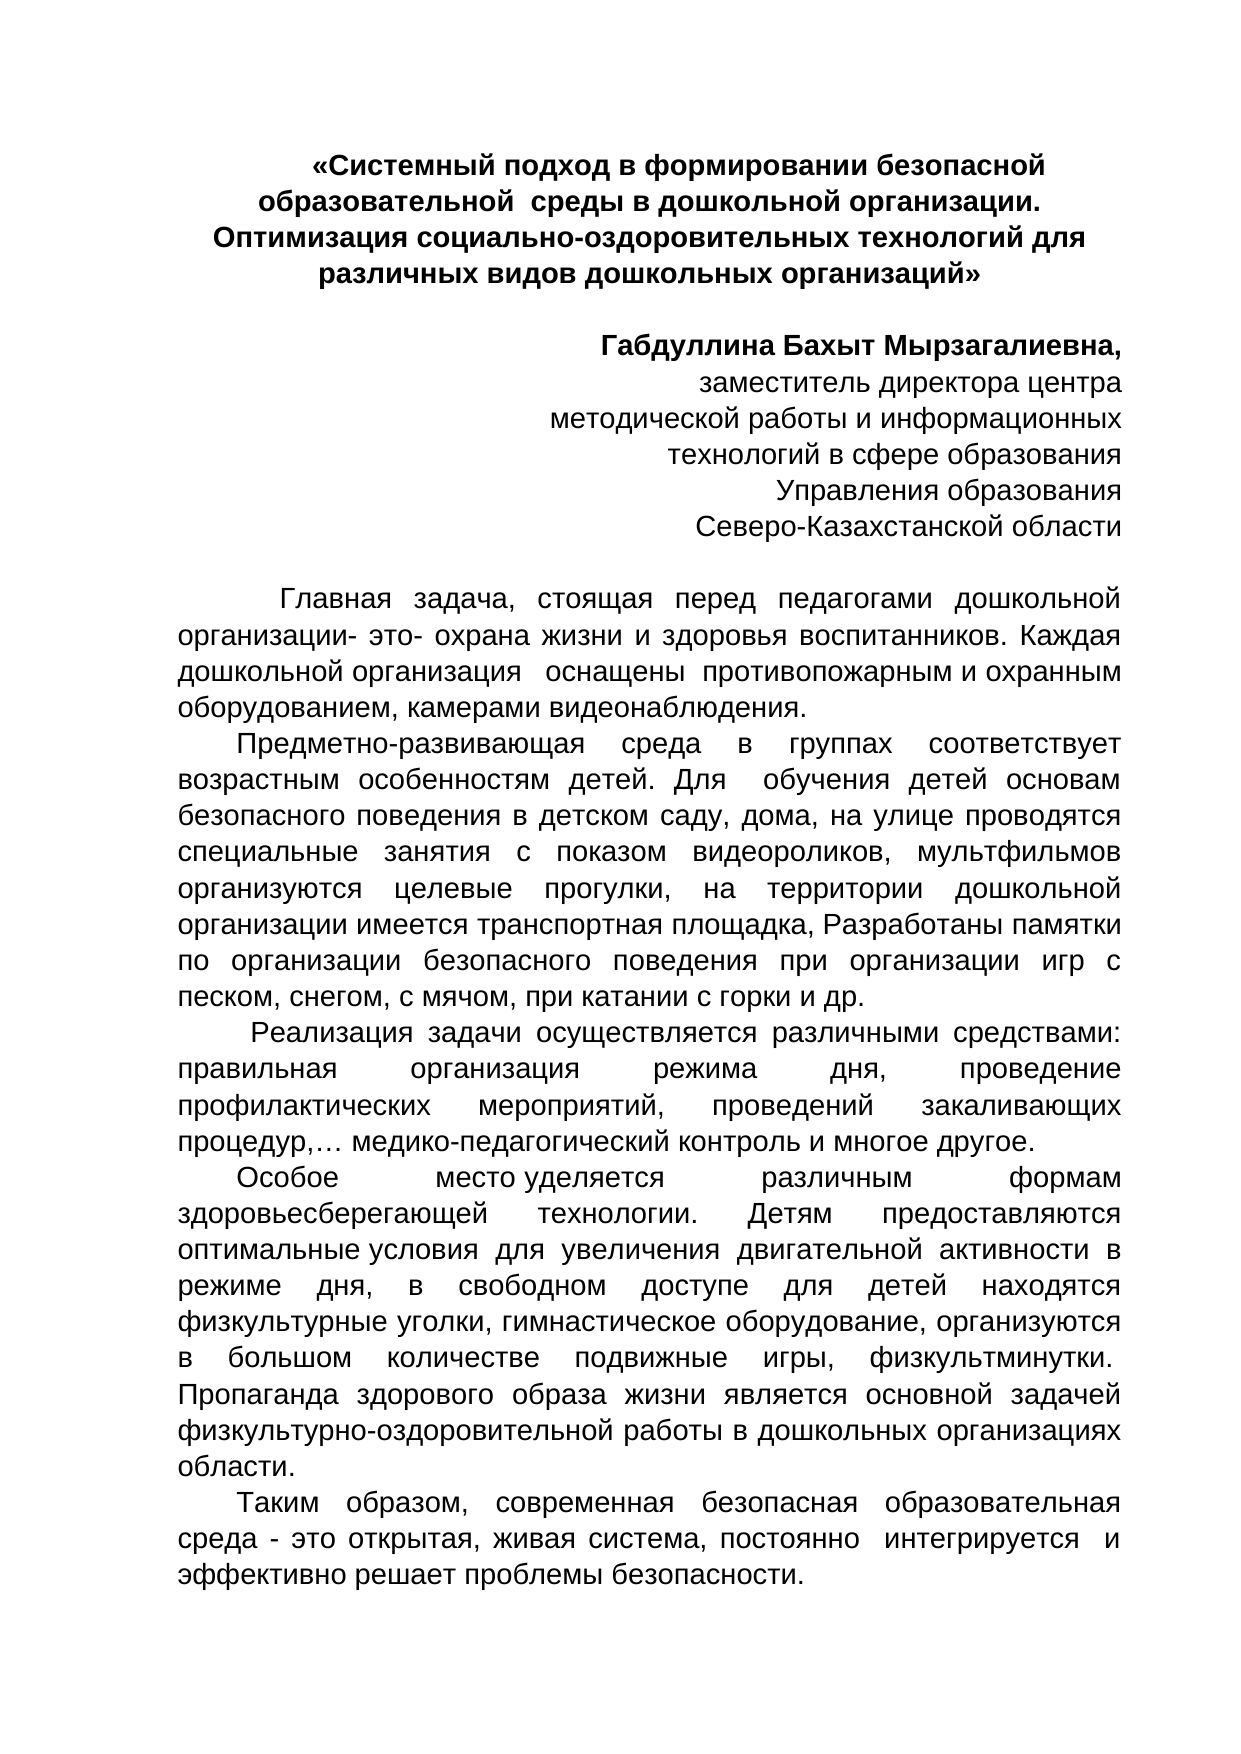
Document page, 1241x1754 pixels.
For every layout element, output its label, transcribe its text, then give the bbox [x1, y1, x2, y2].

text Предметно-развивающая среда в группах соответствует возрастным особенностям детей. Для обучения детей основам безопасного поведения в детском саду, дома, на улице проводятся специальные занятия с показом видеороликов, мультфильмов организуются целевые прогулки, на территории дошкольной организации имеется транспортная площадка, Разработаны памятки по организации безопасного поведения при организации игр с песком, снегом, с мячом, при катании с горки и др. [177, 726, 1122, 1013]
text Таким образом, современная безопасная образовательная среда - это открытая, живая система, постоянно интегрируется и эффективно решает проблемы безопасности. [177, 1485, 1122, 1591]
text Управления образования [177, 473, 1122, 507]
text технологий в сфере образования [177, 437, 1122, 470]
text Особое место уделяется различным формам здоровьесберегающей технологии. Детям предоставляются оптимальные условия для увеличения двигательной активности в режиме дня, в свободном доступе для детей находятся физкультурные уголки, гимнастическое оборудование, организуются в большом количестве подвижные игры, физкультминутки. Пропаганда здорового образа жизни является основной задачей физкультурно-оздоровительной работы в дошкольных организациях области. [177, 1160, 1122, 1482]
text Главная задача, стоящая перед педагогами дошкольной организации- это- охрана жизни и здоровья воспитанников. Каждая дошкольной организация оснащены противопожарным и охранным оборудованием, камерами видеонаблюдения. [177, 581, 1122, 723]
text заместитель директора центра [177, 364, 1122, 398]
text «Системный подход в формировании безопасной образовательной среды в дошкольной организации. Оптимизация социально-оздоровительных технологий для различных видов дошкольных организаций» [177, 148, 1122, 290]
text Габдуллина Бахыт Мырзагалиевна, [177, 328, 1122, 362]
text методической работы и информационных [177, 401, 1122, 434]
text Реализация задачи осуществляется различными средствами: правильная организация режима дня, проведение профилактических мероприятий, проведений закаливающих процедур,… медико-педагогический контроль и многое другое. [177, 1015, 1122, 1157]
text Северо-Казахстанской области [177, 509, 1122, 543]
